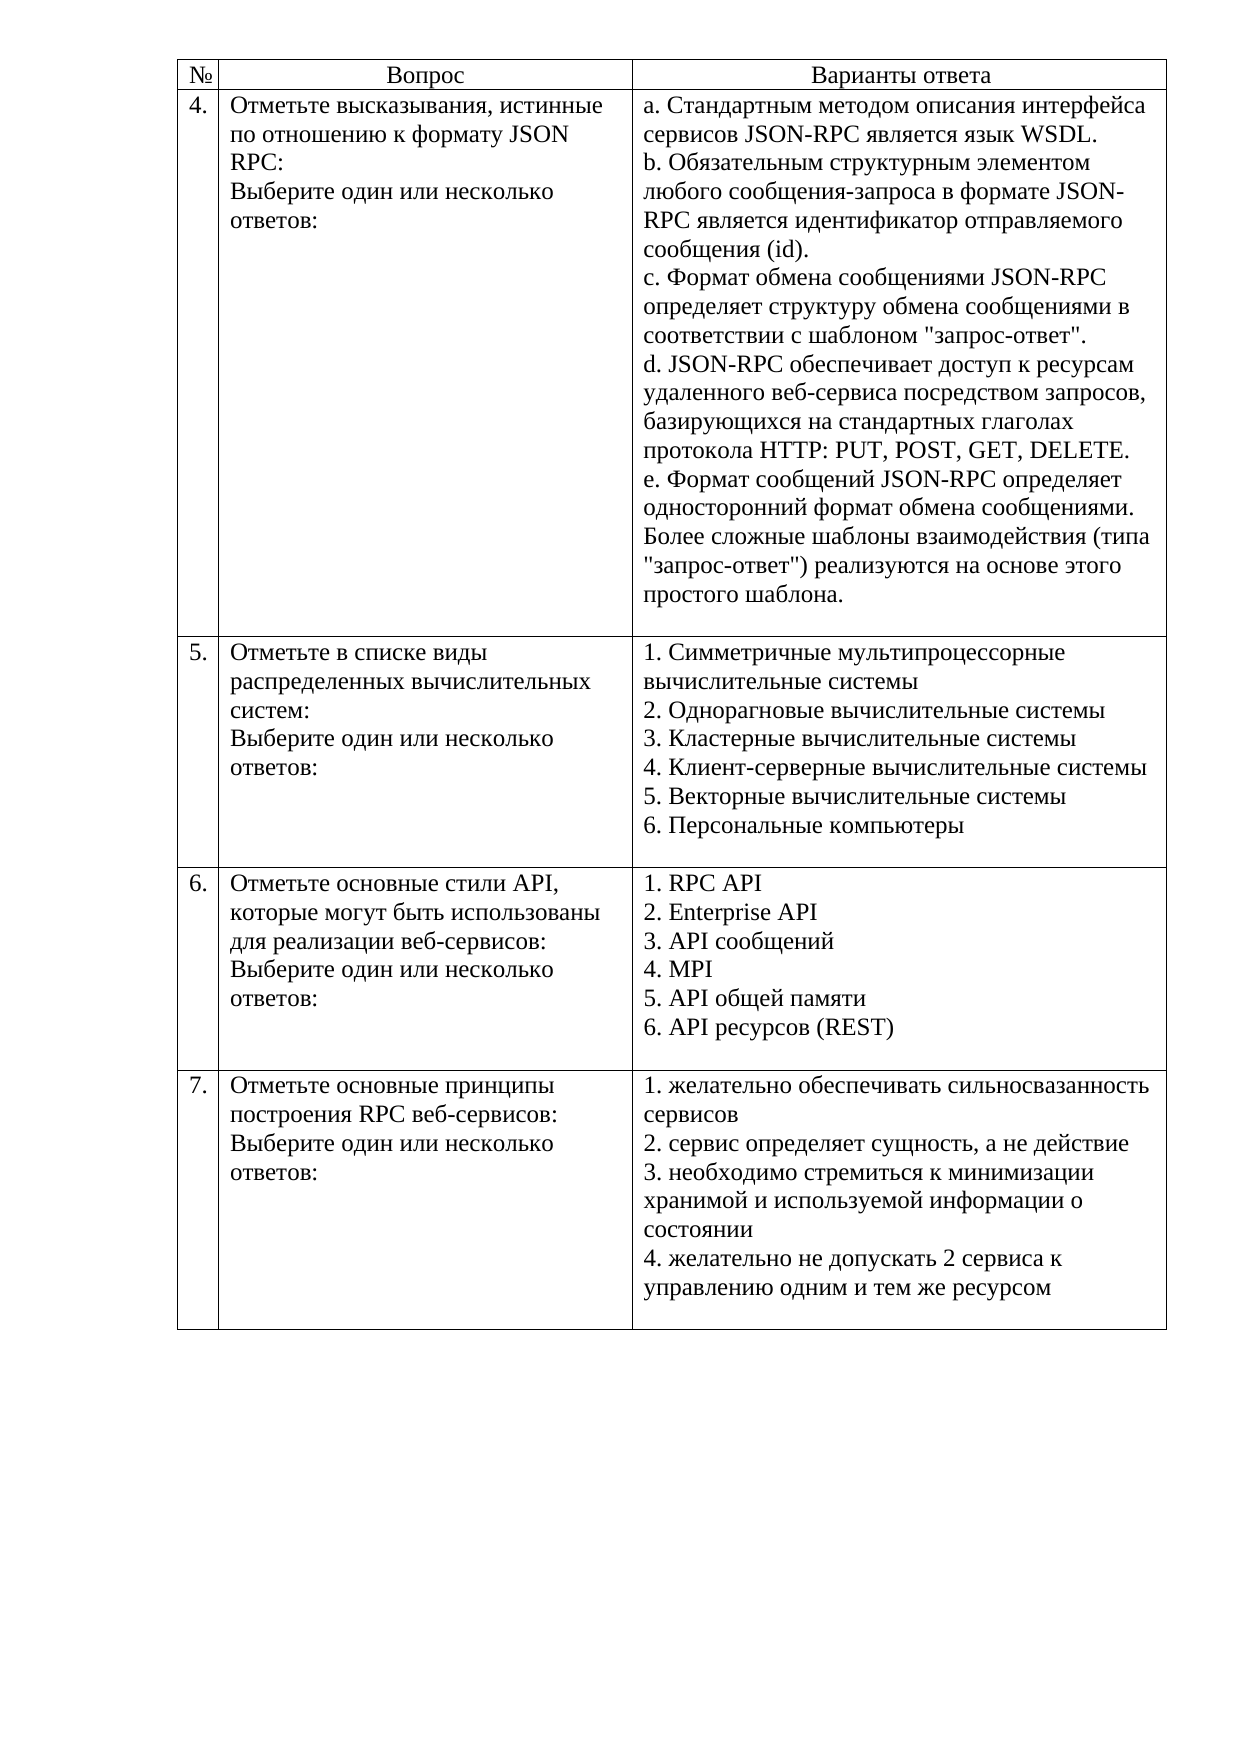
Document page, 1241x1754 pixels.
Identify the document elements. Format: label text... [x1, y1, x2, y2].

table_cell Отметьте высказывания, истинные по отношению к формату JSON RPC: Выберите один или несколько ответов: [219, 90, 632, 636]
table_cell Отметьте основные принципы построения RPC веб-сервисов: Выберите один или несколько ответов: [219, 1071, 632, 1329]
table_cell a. Стандартным методом описания интерфейса сервисов JSON-RPC является язык WSDL. b. Обязательным структурным элементом любого сообщения-запроса в формате JSON-RPC является идентификатор отправляемого сообщения (id). c. Формат обмена сообщениями JSON-RPC определяет структуру обмена сообщениями в соответствии с шаблоном "запрос-ответ". d. JSON-RPC обеспечивает доступ к ресурсам удаленного веб-сервиса посредством запросов, базирующихся на стандартных глаголах протокола HTTP: PUT, POST, GET, DELETE. e. Формат сообщений JSON-RPC определяет односторонний формат обмена сообщениями. Более сложные шаблоны взаимодействия (типа "запрос-ответ") реализуются на основе этого простого шаблона. [633, 90, 1166, 636]
table_cell Отметьте основные стили API, которые могут быть использованы для реализации веб-сервисов: Выберите один или несколько ответов: [219, 868, 632, 1069]
table_cell 1. Симметричные мультипроцессорные вычислительные системы 2. Однорагновые вычислительные системы 3. Кластерные вычислительные системы 4. Клиент-серверные вычислительные системы 5. Векторные вычислительные системы 6. Персональные компьютеры [633, 637, 1166, 867]
table_cell Отметьте в списке виды распределенных вычислительных систем: Выберите один или несколько ответов: [219, 637, 632, 867]
table_header Варианты ответа [633, 60, 1166, 89]
table_cell 1. RPC API 2. Enterprise API 3. API сообщений 4. MPI 5. API общей памяти 6. API ресурсов (REST) [633, 868, 1166, 1069]
table_cell [178, 637, 218, 867]
table_header Вопрос [219, 60, 632, 89]
table_cell [178, 1071, 218, 1329]
table_cell [178, 868, 218, 1069]
table_cell 1. желательно обеспечивать сильносвазанность сервисов 2. сервис определяет сущность, а не действие 3. необходимо стремиться к минимизации хранимой и используемой информации о состоянии 4. желательно не допускать 2 сервиса к управлению одним и тем же ресурсом [633, 1071, 1166, 1329]
table_cell [178, 90, 218, 636]
table_header № [178, 60, 218, 89]
